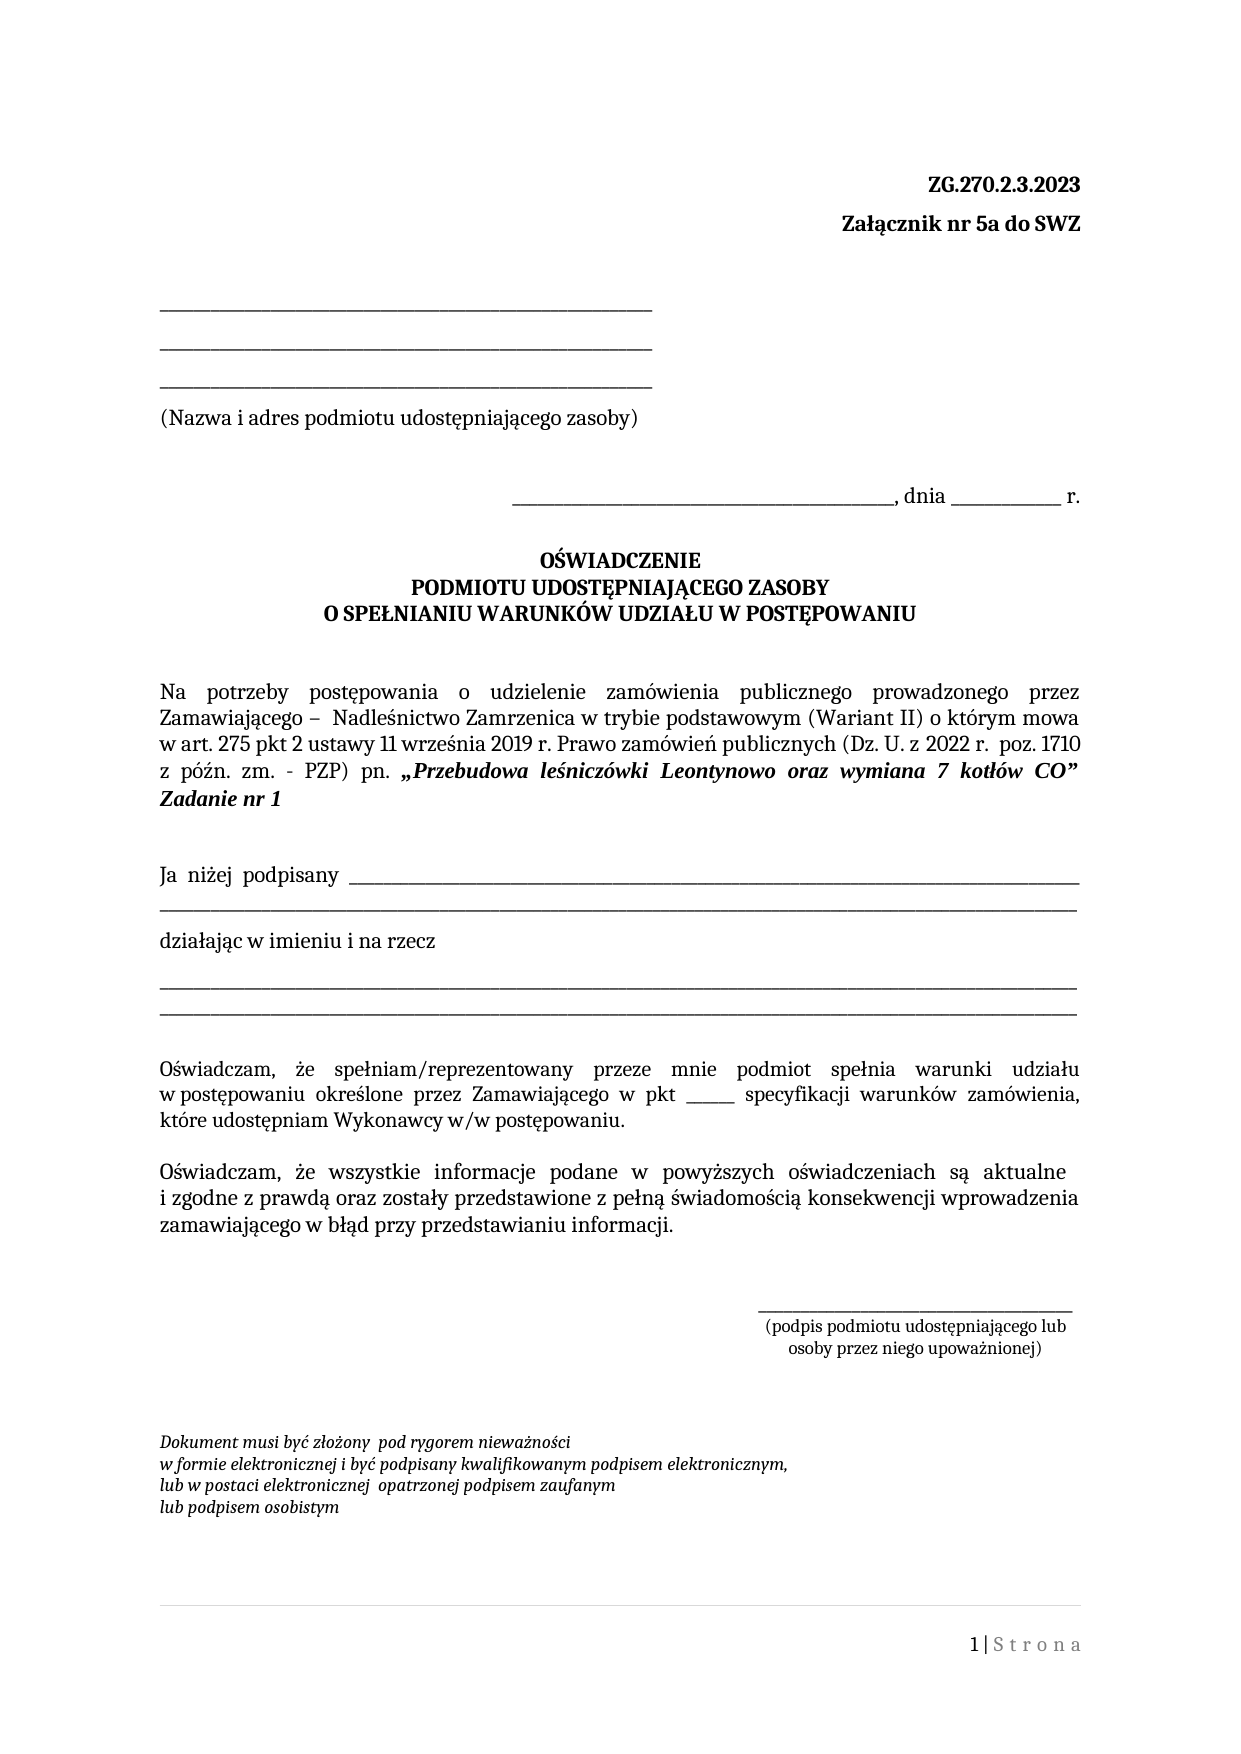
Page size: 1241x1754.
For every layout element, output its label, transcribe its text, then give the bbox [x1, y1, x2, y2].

text ZG.270.2.3.2023 [159, 172, 1081, 198]
text OŚWIADCZENIE [159, 548, 1081, 574]
text _____________________________________ (podpis podmiotu udostępniającego lub osoby przez niego upoważnionej) [750, 1289, 1081, 1359]
text Oświadczam, że spełniam/reprezentowany przeze mnie podmiot spełnia warunki udziału w postępowaniu określone przez Zamawiającego w pkt ______ specyfikacji warunków zamówienia, które udostępniam Wykonawcy w/w postępowaniu. [159, 1057, 1081, 1132]
text Załącznik nr 5a do SWZ [159, 211, 1081, 237]
text Oświadczam, że wszystkie informacje podane w powyższych oświadczeniach są aktualne i zgodne z prawdą oraz zostały przedstawione z pełną świadomością konsekwencji wprowadzenia zamawiającego w błąd przy przedstawianiu informacji. [159, 1159, 1081, 1238]
text __________________________________________________________ [159, 327, 1081, 354]
text PODMIOTU UDOSTĘPNIAJĄCEGO ZASOBY O SPEŁNIANIU WARUNKÓW UDZIAŁU W POSTĘPOWANIU [159, 574, 1081, 627]
text działając w imieniu i na rzecz [159, 927, 1081, 954]
text __________________________________________________________ [159, 288, 1081, 315]
text __________________________________________________________ [159, 366, 1081, 393]
text ________________________________________________________________________________________________________________________________________________________________________________________________________________________ [159, 966, 1081, 1019]
text _____________________________________________, dnia _____________ r. [159, 483, 1081, 509]
text lub podpisem osobistym [159, 1496, 1081, 1518]
text lub w postaci elektronicznej opatrzonej podpisem zaufanym [159, 1475, 1081, 1496]
text (Nazwa i adres podmiotu udostępniającego zasoby) [159, 405, 1081, 431]
text Dokument musi być złożony pod rygorem nieważności w formie elektronicznej i być podpisany kwalifikowanym podpisem elektronicznym, [159, 1432, 1081, 1475]
text Na potrzeby postępowania o udzielenie zamówienia publicznego prowadzonego przez Zamawiającego – Nadleśnictwo Zamrzenica w trybie podstawowym (Wariant II) o którym mowa w art. 275 pkt 2 ustawy 11 września 2019 r. Prawo zamówień publicznych (Dz. U. z 2022 r. poz. 1710 z późn. zm. - PZP) pn. „Przebudowa leśniczówki Leontynowo oraz wymiana 7 kotłów CO” Zadanie nr 1 [159, 678, 1081, 811]
text Ja niżej podpisany ______________________________________________________________________________________ ____________________________________________________________________________________________________________ [159, 862, 1081, 915]
